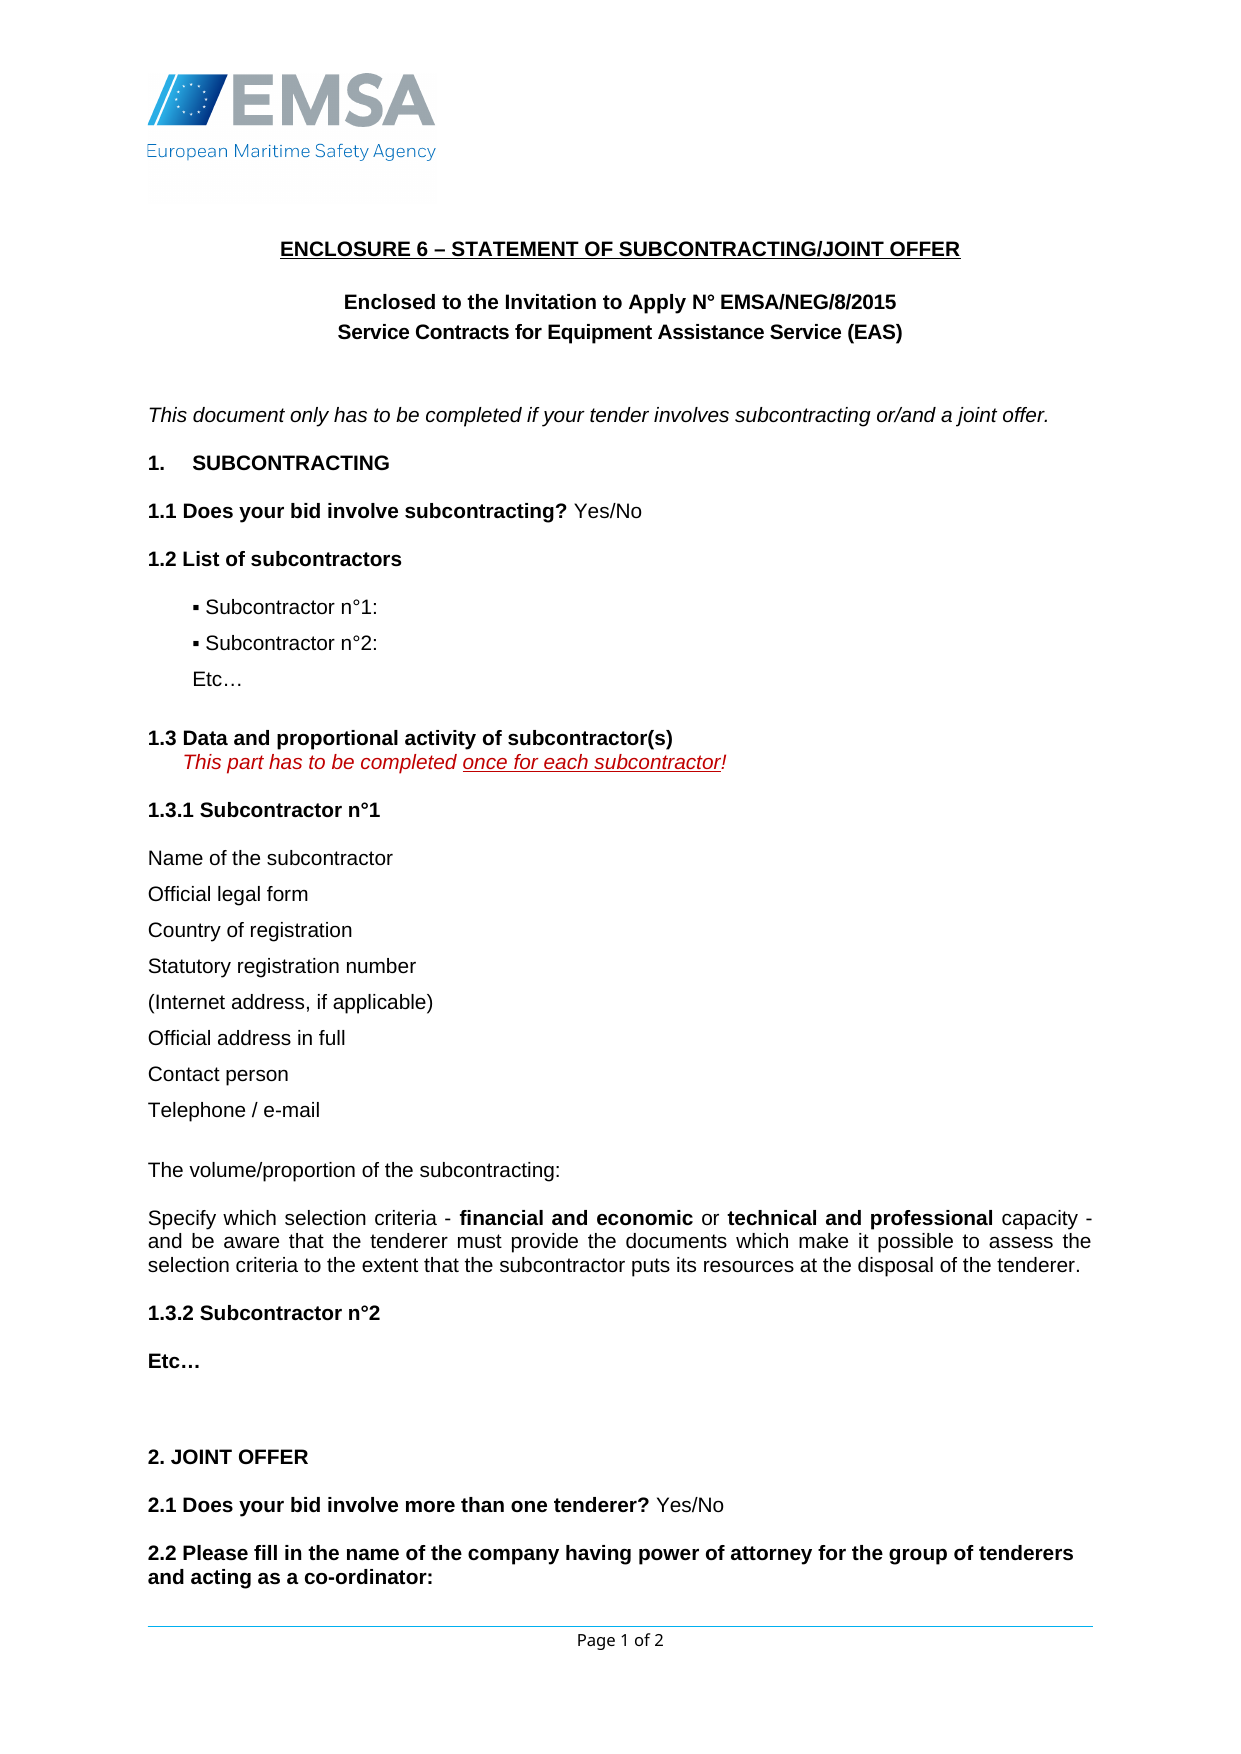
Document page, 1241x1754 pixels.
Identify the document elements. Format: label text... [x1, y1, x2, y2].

text Contact person [148, 1062, 1093, 1086]
text Enclosed to the Invitation to Apply N° EMSA/NEG/8/2015 [148, 290, 1093, 314]
text Etc… [192, 666, 1093, 690]
list SUBCONTRACTING [148, 451, 1093, 475]
text This part has to be completed once for each subcontractor! [148, 750, 1093, 774]
text ENCLOSURE 6 – STATEMENT OF SUBCONTRACTING/JOINT OFFER [148, 237, 1093, 261]
text 1.3 Data and proportional activity of subcontractor(s) [148, 726, 1093, 750]
text 1.3.2 Subcontractor n°2 [148, 1301, 1093, 1325]
text 2.2 Please fill in the name of the company having power of attorney for the group of tenderers and acting as a co-ordinator: [148, 1541, 1093, 1589]
text Statutory registration number [148, 954, 1093, 978]
text (Internet address, if applicable) [148, 990, 1093, 1014]
text Country of registration [148, 918, 1093, 942]
text This document only has to be completed if your tender involves subcontracting or/and a joint offer. [148, 403, 1093, 427]
text The volume/proportion of the subcontracting: [148, 1157, 1093, 1181]
text 1.1 Does your bid involve subcontracting? Yes/No [148, 499, 1093, 523]
text 1.2 List of subcontractors [148, 547, 1093, 571]
text ▪ Subcontractor n°1: [192, 594, 1093, 618]
text Official legal form [148, 882, 1093, 906]
text Name of the subcontractor [148, 846, 1093, 870]
text Official address in full [148, 1026, 1093, 1050]
text Telephone / e-mail [148, 1098, 1093, 1122]
text 2.1 Does your bid involve more than one tenderer? Yes/No [148, 1493, 1093, 1517]
picture [147, 73, 437, 204]
text 1.3.1 Subcontractor n°1 [148, 798, 1093, 822]
text Specify which selection criteria - financial and economic or technical and professional capacity - and be aware that the tenderer must provide the documents which make it possible to assess the selection criteria to the extent that the subcontractor puts its resources at the disposal of the tenderer. [148, 1205, 1093, 1277]
text Service Contracts for Equipment Assistance Service (EAS) [148, 320, 1093, 344]
text 2. JOINT OFFER [148, 1445, 1093, 1469]
text Etc… [148, 1349, 1093, 1373]
text ▪ Subcontractor n°2: [192, 630, 1093, 654]
